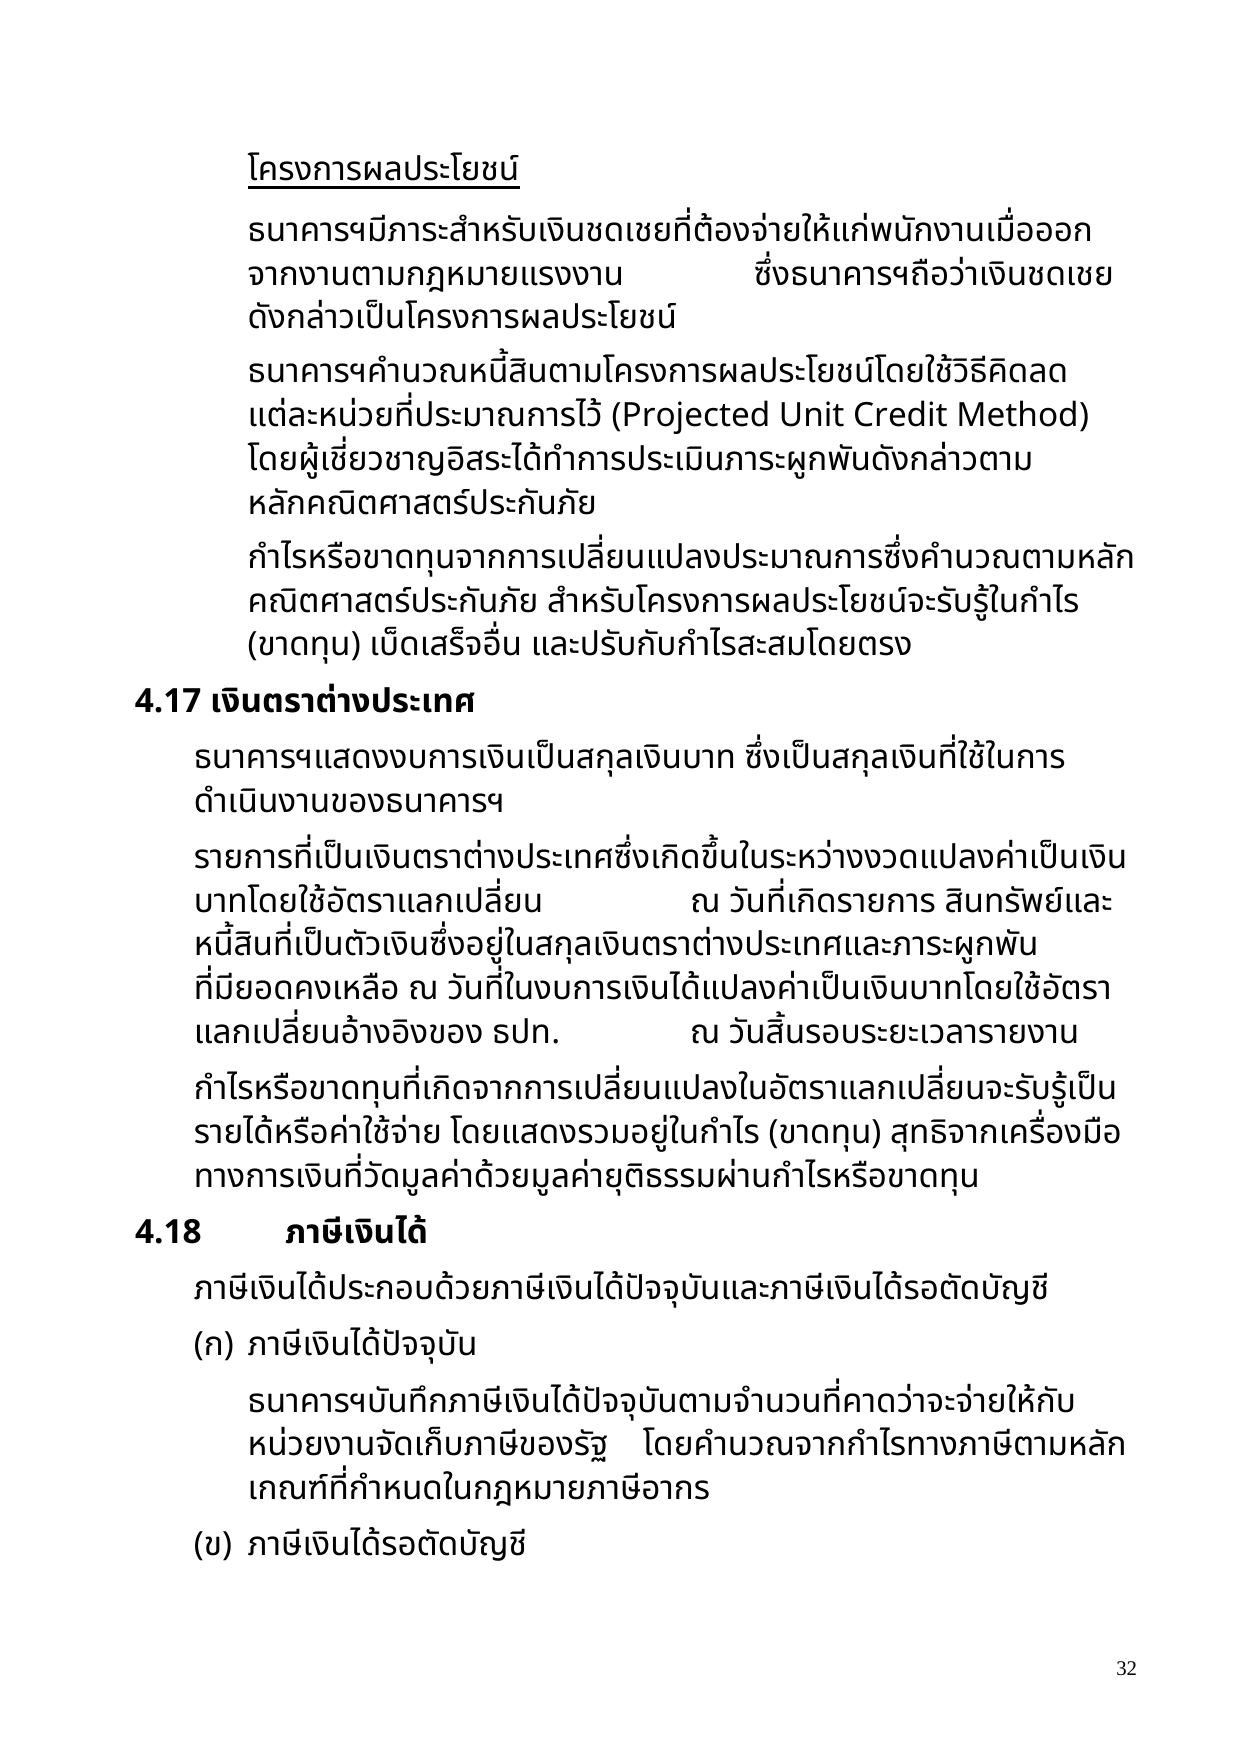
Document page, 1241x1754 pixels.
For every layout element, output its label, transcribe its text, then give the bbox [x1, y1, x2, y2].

text ธนาคารฯบันทึกภาษีเงินได้ปัจจุบันตามจำนวนที่คาดว่าจะจ่ายให้กับหน่วยงานจัดเก็บภาษีของรัฐ โดยคำนวณจากกำไรทางภาษีตามหลักเกณฑ์ที่กำหนดในกฎหมายภาษีอากร [135, 1377, 1137, 1508]
text รายการที่เป็นเงินตราต่างประเทศซึ่งเกิดขึ้นในระหว่างงวดแปลงค่าเป็นเงินบาทโดยใช้อัตราแลกเปลี่ยน ณ วันที่เกิดรายการ สินทรัพย์และหนี้สินที่เป็นตัวเงินซึ่งอยู่ในสกุลเงินตราต่างประเทศและภาระผูกพัน ที่มียอดคงเหลือ ณ วันที่ในงบการเงินได้แปลงค่าเป็นเงินบาทโดยใช้อัตราแลกเปลี่ยนอ้างอิงของ ธปท. ณ วันสิ้นรอบระยะเวลารายงาน [193, 833, 1137, 1052]
text กำไรหรือขาดทุนจากการเปลี่ยนแปลงประมาณการซึ่งคำนวณตามหลักคณิตศาสตร์ประกันภัย สำหรับโครงการผลประโยชน์จะรับรู้ในกำไร (ขาดทุน) เบ็ดเสร็จอื่น และปรับกับกำไรสะสมโดยตรง [247, 533, 1137, 664]
text กำไรหรือขาดทุนที่เกิดจากการเปลี่ยนแปลงในอัตราแลกเปลี่ยนจะรับรู้เป็นรายได้หรือค่าใช้จ่าย โดยแสดงรวมอยู่ในกำไร (ขาดทุน) สุทธิจากเครื่องมือทางการเงินที่วัดมูลค่าด้วยมูลค่ายุติธรรมผ่านกำไรหรือขาดทุน [193, 1064, 1137, 1196]
text (ข) ภาษีเงินได้รอตัดบัญชี [135, 1521, 1137, 1564]
text (ก) ภาษีเงินได้ปัจจุบัน [135, 1321, 1137, 1364]
text ธนาคารฯมีภาระสำหรับเงินชดเชยที่ต้องจ่ายให้แก่พนักงานเมื่อออกจากงานตามกฎหมายแรงงาน ซึ่งธนาคารฯถือว่าเงินชดเชยดังกล่าวเป็นโครงการผลประโยชน์ [247, 206, 1137, 337]
text ธนาคารฯคำนวณหนี้สินตามโครงการผลประโยชน์โดยใช้วิธีคิดลดแต่ละหน่วยที่ประมาณการไว้ (Projected Unit Credit Method) โดยผู้เชี่ยวชาญอิสระได้ทำการประเมินภาระผูกพันดังกล่าวตาม หลักคณิตศาสตร์ประกันภัย [247, 348, 1137, 523]
text ภาษีเงินได้ประกอบด้วยภาษีเงินได้ปัจจุบันและภาษีเงินได้รอตัดบัญชี [134, 1264, 1137, 1308]
text 4.18 ภาษีเงินได้ [135, 1208, 1137, 1252]
text 4.17 เงินตราต่างประเทศ [134, 677, 1137, 721]
text โครงการผลประโยชน์ [247, 145, 1137, 196]
text ธนาคารฯแสดงงบการเงินเป็นสกุลเงินบาท ซึ่งเป็นสกุลเงินที่ใช้ในการดำเนินงานของธนาคารฯ [193, 733, 1137, 821]
